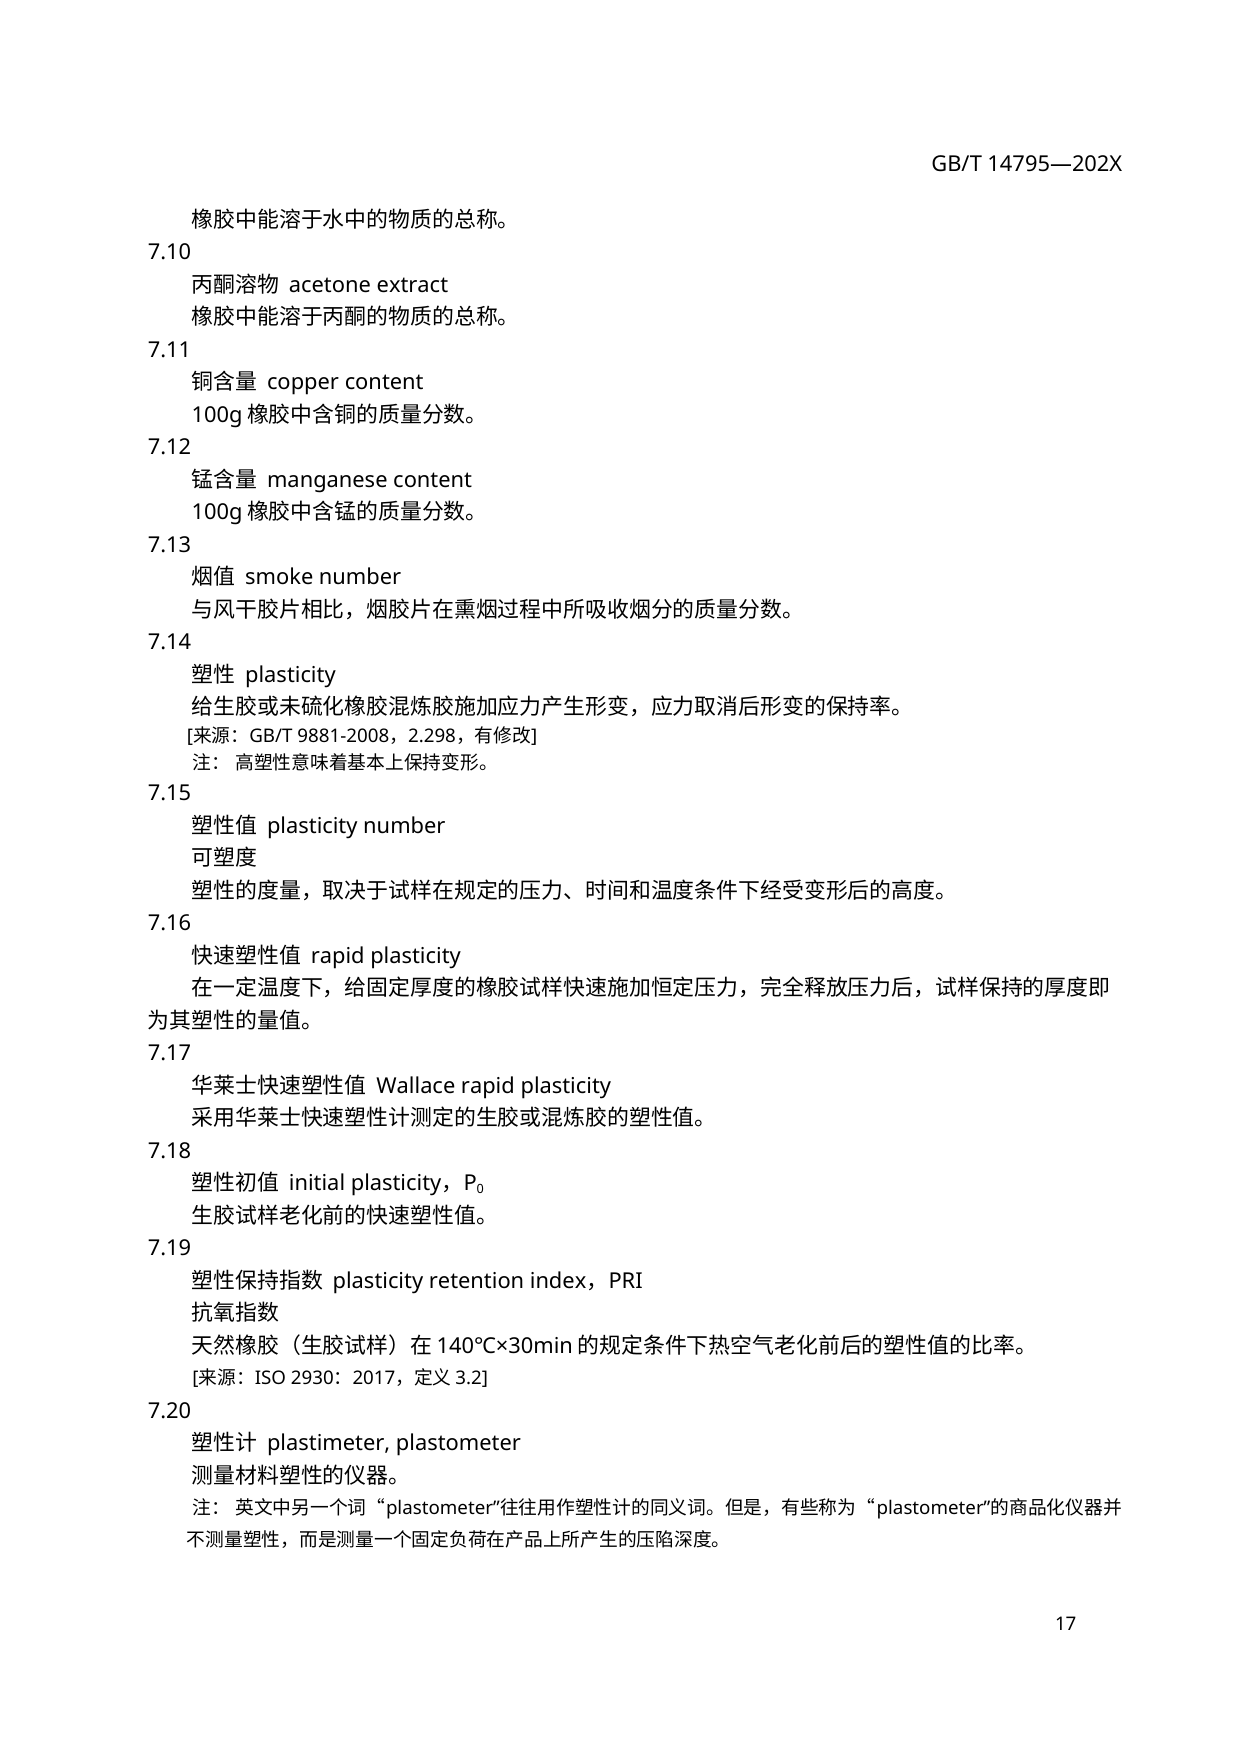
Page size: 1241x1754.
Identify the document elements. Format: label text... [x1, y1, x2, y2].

text 采用华莱士快速塑性计测定的生胶或混炼胶的塑性值。 [148, 1100, 1122, 1132]
text 丙酮溶物 acetone extract [148, 234, 1122, 299]
text 锰含量 manganese content [148, 429, 1122, 494]
text 橡胶中能溶于水中的物质的总称。 [148, 201, 1122, 234]
text 生胶试样老化前的快速塑性值。 [148, 1197, 1122, 1230]
text 高塑性意味着基本上保持变形。 [187, 748, 1122, 775]
text 塑性初值 initial plasticity，P0 [148, 1132, 1122, 1197]
text 给生胶或未硫化橡胶混炼胶施加应力产生形变，应力取消后形变的保持率。 [148, 689, 1122, 721]
list [来源：GB/T 9881-2008，2.298，有修改] [187, 721, 1122, 748]
text 塑性的度量，取决于试样在规定的压力、时间和温度条件下经受变形后的高度。 [148, 872, 1122, 905]
text 测量材料塑性的仪器。 [148, 1457, 1122, 1490]
text 塑性值 plasticity number [148, 775, 1122, 840]
text 塑性保持指数 plasticity retention index，PRI [148, 1230, 1122, 1295]
text 100g橡胶中含铜的质量分数。 [148, 396, 1122, 429]
text 抗氧指数 [148, 1295, 1122, 1327]
text 华莱士快速塑性值 Wallace rapid plasticity [148, 1035, 1122, 1100]
text 100g橡胶中含锰的质量分数。 [148, 494, 1122, 526]
text 与风干胶片相比，烟胶片在熏烟过程中所吸收烟分的质量分数。 [148, 591, 1122, 624]
text 烟值 smoke number [148, 526, 1122, 591]
text 可塑度 [148, 840, 1122, 872]
text 快速塑性值 rapid plasticity [148, 905, 1122, 970]
text 铜含量 copper content [148, 331, 1122, 396]
list [来源：ISO 2930：2017，定义3.2] [192, 1360, 1122, 1392]
text 塑性计 plastimeter, plastometer [148, 1392, 1122, 1457]
text 英文中另一个词“plastometer”往往用作塑性计的同义词。但是，有些称为“plastometer”的商品化仪器并不测量塑性，而是测量一个固定负荷在产品上所产生的压陷深度。 [187, 1490, 1122, 1555]
text 在一定温度下，给固定厚度的橡胶试样快速施加恒定压力，完全释放压力后，试样保持的厚度即为其塑性的量值。 [148, 970, 1122, 1035]
text 塑性 plasticity [148, 624, 1122, 689]
text 橡胶中能溶于丙酮的物质的总称。 [148, 299, 1122, 331]
text 天然橡胶（生胶试样）在140℃×30min的规定条件下热空气老化前后的塑性值的比率。 [148, 1327, 1122, 1360]
